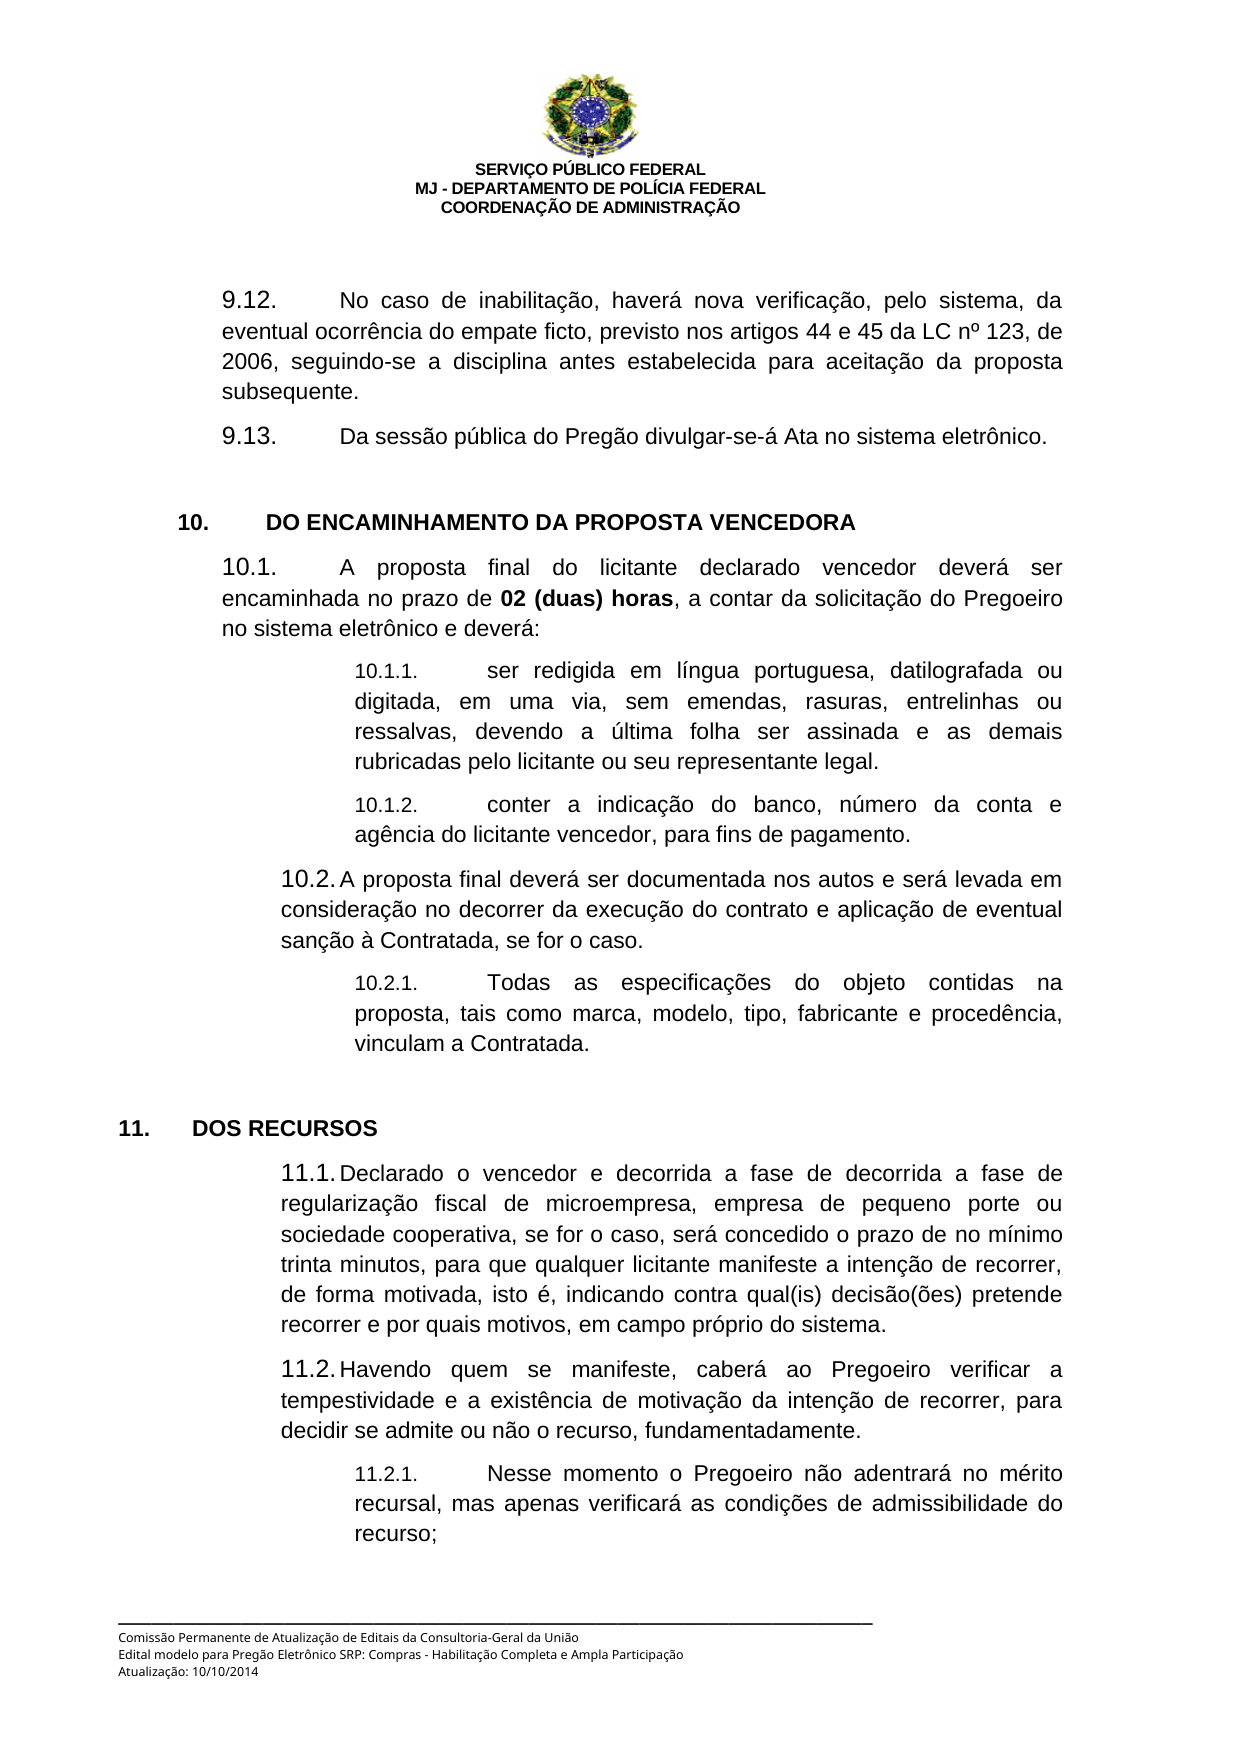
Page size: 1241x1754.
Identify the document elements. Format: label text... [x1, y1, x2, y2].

list DO ENCAMINHAMENTO DA PROPOSTA VENCEDORA [177, 509, 1063, 536]
list DOS RECURSOS [118, 1115, 1063, 1141]
list Nesse momento o Pregoeiro não adentrará no mérito recursal, mas apenas verificará as condições de admissibilidade do recurso; [354, 1459, 1063, 1546]
list Havendo quem se manifeste, caberá ao Pregoeiro verificar a tempestividade e a existência de motivação da intenção de recorrer, para decidir se admite ou não o recurso, fundamentadamente. [281, 1354, 1063, 1443]
list No caso de inabilitação, haverá nova verificação, pelo sistema, da eventual ocorrência do empate ficto, previsto nos artigos 44 e 45 da LC nº 123, de 2006, seguindo-se a disciplina antes estabelecida para aceitação da proposta subsequente. [222, 285, 1063, 405]
list Declarado o vencedor e decorrida a fase de decorrida a fase de regularização fiscal de microempresa, empresa de pequeno porte ou sociedade cooperativa, se for o caso, será concedido o prazo de no mínimo trinta minutos, para que qualquer licitante manifeste a intenção de recorrer, de forma motivada, isto é, indicando contra qual(is) decisão(ões) pretende recorrer e por quais motivos, em campo próprio do sistema. [281, 1158, 1063, 1338]
list ser redigida em língua portuguesa, datilografada ou digitada, em uma via, sem emendas, rasuras, entrelinhas ou ressalvas, devendo a última folha ser assinada e as demais rubricadas pelo licitante ou seu representante legal. [354, 657, 1063, 774]
list A proposta final deverá ser documentada nos autos e será levada em consideração no decorrer da execução do contrato e aplicação de eventual sanção à Contratada, se for o caso. [281, 864, 1063, 953]
list A proposta final do licitante declarado vencedor deverá ser encaminhada no prazo de 02 (duas) horas, a contar da solicitação do Pregoeiro no sistema eletrônico e deverá: [222, 552, 1063, 641]
list conter a indicação do banco, número da conta e agência do licitante vencedor, para fins de pagamento. [354, 791, 1063, 847]
list Da sessão pública do Pregão divulgar-se-á Ata no sistema eletrônico. [222, 421, 1063, 450]
list Todas as especificações do objeto contidas na proposta, tais como marca, modelo, tipo, fabricante e procedência, vinculam a Contratada. [354, 969, 1063, 1056]
